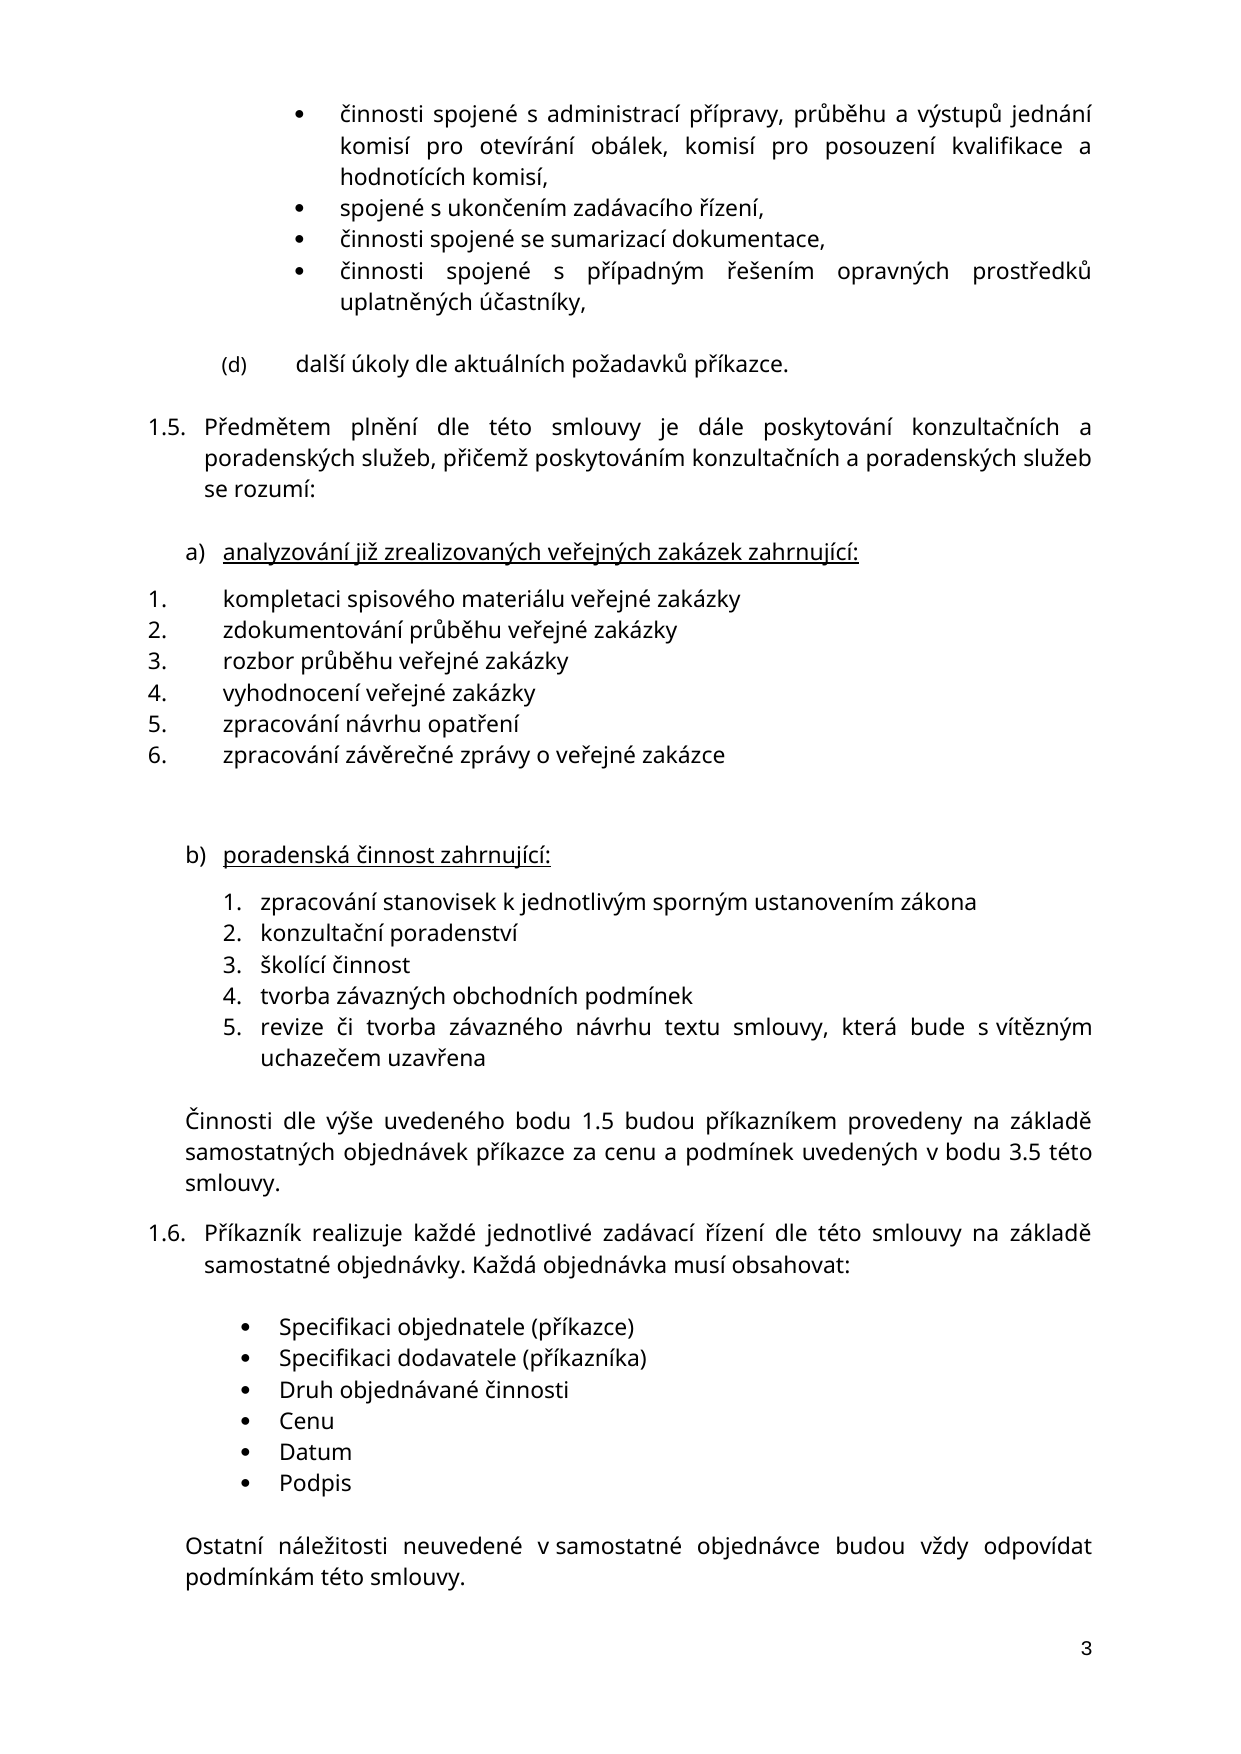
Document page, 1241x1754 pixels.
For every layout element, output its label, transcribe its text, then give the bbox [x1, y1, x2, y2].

list poradenská činnost zahrnující: [185, 839, 1093, 870]
list činnosti spojené se sumarizací dokumentace, [295, 223, 1093, 254]
list Příkazník realizuje každé jednotlivé zadávací řízení dle této smlouvy na základě samostatné objednávky. Každá objednávka musí obsahovat: [148, 1217, 1093, 1280]
list činnosti spojené s administrací přípravy, průběhu a výstupů jednání komisí pro otevírání obálek, komisí pro posouzení kvalifikace a hodnotících komisí, [295, 98, 1093, 192]
text Činnosti dle výše uvedeného bodu 1.5 budou příkazníkem provedeny na základě samostatných objednávek příkazce za cenu a podmínek uvedených v bodu 3.5 této smlouvy. [185, 1105, 1093, 1198]
list revize či tvorba závazného návrhu textu smlouvy, která bude s vítězným uchazečem uzavřena [223, 1011, 1093, 1073]
list zpracování návrhu opatření [148, 708, 1093, 739]
text Ostatní náležitosti neuvedené v samostatné objednávce budou vždy odpovídat podmínkám této smlouvy. [185, 1530, 1093, 1592]
list Druh objednávané činnosti [241, 1374, 1093, 1405]
list zdokumentování průběhu veřejné zakázky [148, 614, 1093, 645]
list zpracování závěrečné zprávy o veřejné zakázce [148, 739, 1093, 770]
list Cenu [241, 1405, 1093, 1436]
list školící činnost [223, 948, 1093, 980]
list analyzování již zrealizovaných veřejných zakázek zahrnující: [185, 536, 1093, 567]
list Datum [241, 1436, 1093, 1467]
list Předmětem plnění dle této smlouvy je dále poskytování konzultačních a poradenských služeb, přičemž poskytováním konzultačních a poradenských služeb se rozumí: [148, 411, 1093, 504]
list tvorba závazných obchodních podmínek [223, 980, 1093, 1011]
list konzultační poradenství [223, 917, 1093, 948]
list činnosti spojené s případným řešením opravných prostředků uplatněných účastníky, [295, 254, 1093, 317]
list zpracování stanovisek k jednotlivým sporným ustanovením zákona [223, 886, 1093, 917]
list Specifikaci objednatele (příkazce) [241, 1311, 1093, 1342]
list rozbor průběhu veřejné zakázky [148, 645, 1093, 676]
list Podpis [241, 1467, 1093, 1499]
list další úkoly dle aktuálních požadavků příkazce. [221, 348, 1093, 379]
list Specifikaci dodavatele (příkazníka) [241, 1342, 1093, 1374]
list kompletaci spisového materiálu veřejné zakázky [148, 583, 1093, 614]
list vyhodnocení veřejné zakázky [148, 676, 1093, 708]
list spojené s ukončením zadávacího řízení, [295, 192, 1093, 223]
